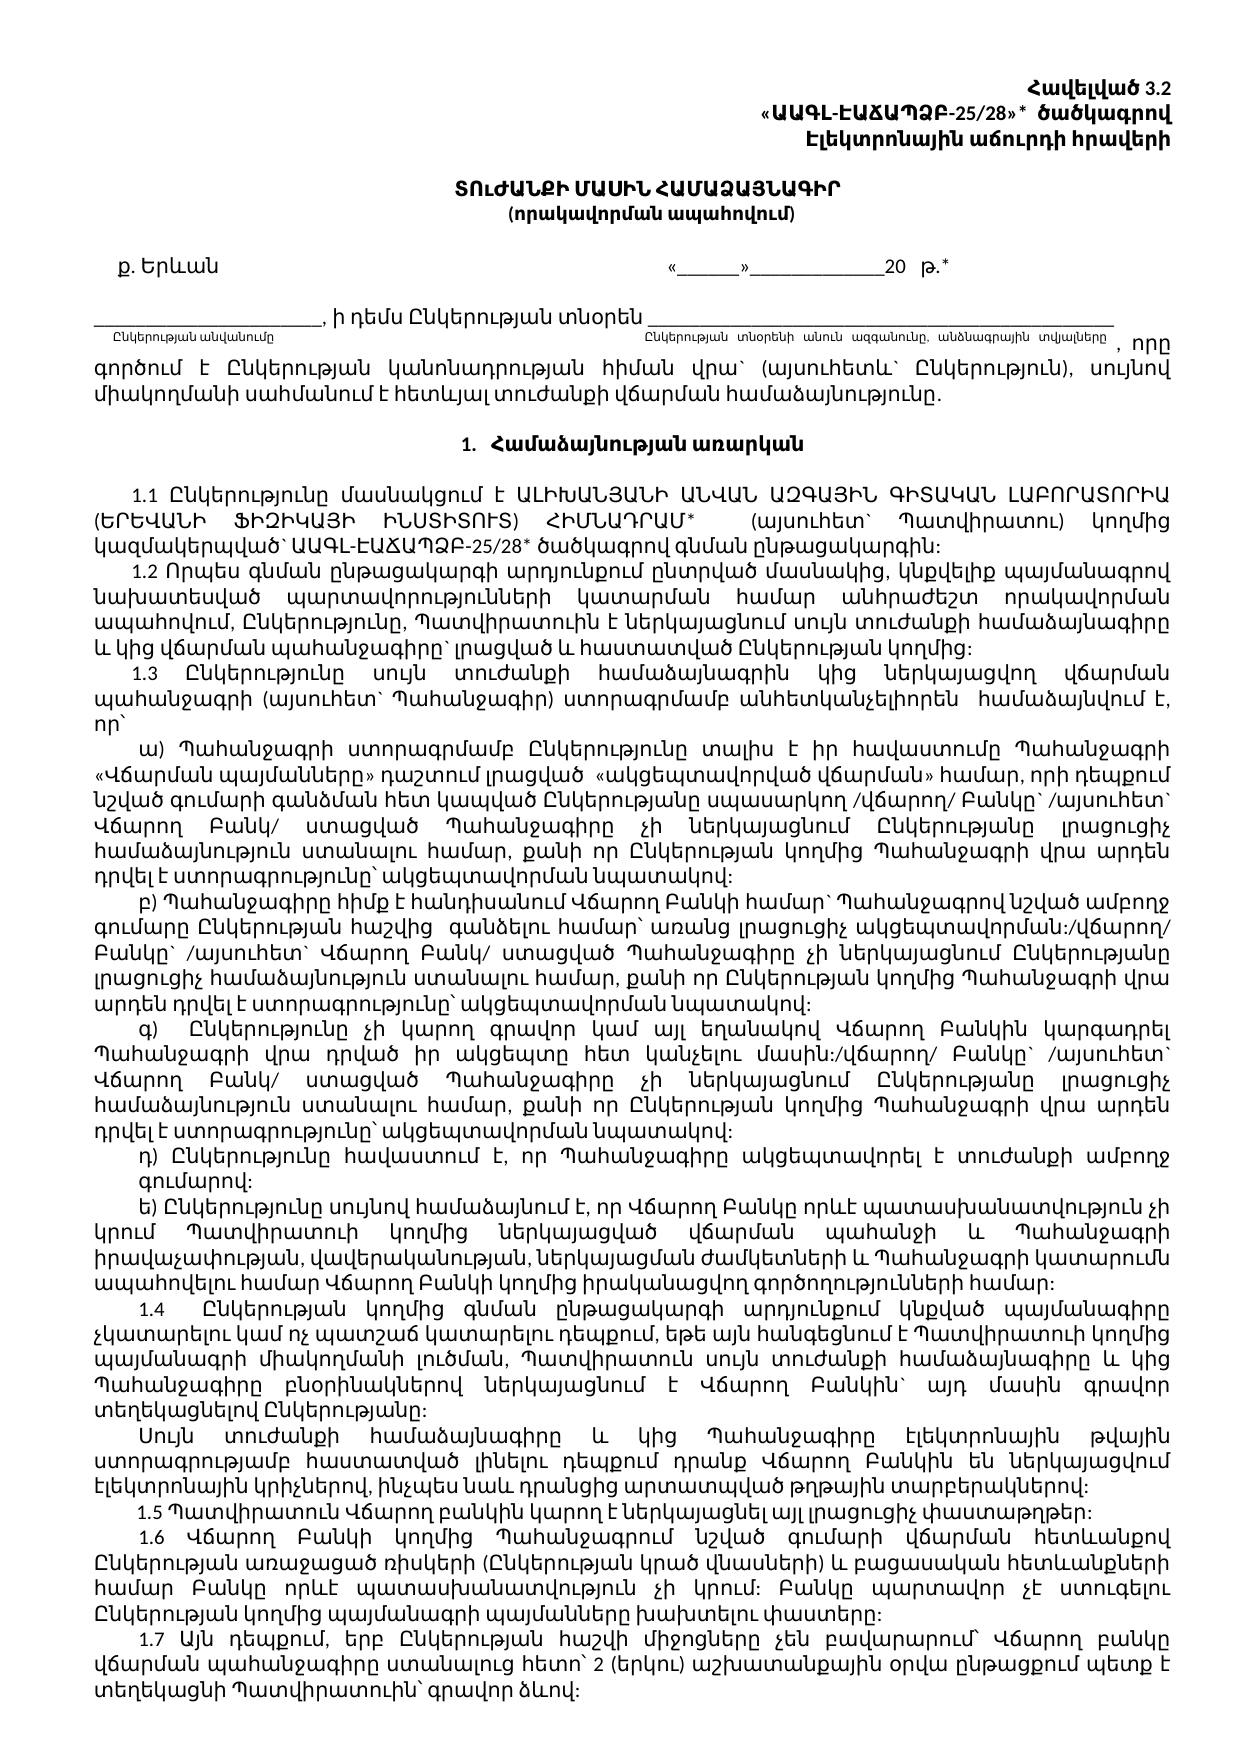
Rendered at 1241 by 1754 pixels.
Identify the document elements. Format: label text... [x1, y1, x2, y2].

text 1.5 Պատվիրատուն Վճարող բանկին կարող է ներկայացնել այլ լրացուցիչ փաստաթղթեր: [94, 1499, 1171, 1524]
text 1.3 Ընկերությունը սույն տուժանքի համաձայնագրին կից ներկայացվող վճարման պահանջագրի (այսուհետ` Պահանջագիր) ստորագրմամբ անհետկանչելիորեն համաձայնվում է, որ՝ [94, 660, 1171, 737]
text ______________________, ի դեմս Ընկերության տնօրեն _____________________________________________ [94, 304, 1171, 330]
text գ) Ընկերությունը չի կարող գրավոր կամ այլ եղանակով Վճարող Բանկին կարգադրել Պահանջագրի վրա դրված իր ակցեպտը հետ կանչելու մասին:/վճարող/ Բանկը` /այսուհետ` Վճարող Բանկ/ ստացված Պահանջագիրը չի ներկայացնում Ընկերությանը լրացուցիչ համաձայնություն ստանալու համար, քանի որ Ընկերության կողմից Պահանջագրի վրա արդեն դրվել է ստորագրությունը՝ ակցեպտավորման նպատակով: [94, 1016, 1171, 1143]
text ա) Պահանջագրի ստորագրմամբ Ընկերությունը տալիս է իր հավաստումը Պահանջագրի «Վճարման պայմանները» դաշտում լրացված «ակցեպտավորված վճարման» համար, որի դեպքում նշված գումարի գանձման հետ կապված Ընկերությանը սպասարկող /վճարող/ Բանկը` /այսուհետ` Վճարող Բանկ/ ստացված Պահանջագիրը չի ներկայացնում Ընկերությանը լրացուցիչ համաձայնություն ստանալու համար, քանի որ Ընկերության կողմից Պահանջագրի վրա արդեն դրվել է ստորագրությունը՝ ակցեպտավորման նպատակով: [94, 737, 1171, 889]
text Հավելված 3.2 [94, 75, 1171, 100]
text Էլեկտրոնային աճուրդի հրավերի [94, 126, 1171, 151]
text 1.4 Ընկերության կողմից գնման ընթացակարգի արդյունքում կնքված պայմանագիրը չկատարելու կամ ոչ պատշաճ կատարելու դեպքում, եթե այն հանգեցնում է Պատվիրատուի կողմից պայմանագրի միակողմանի լուծման, Պատվիրատուն սույն տուժանքի համաձայնագիրը և կից Պահանջագիրը բնօրինակներով ներկայացնում է Վճարող Բանկին` այդ մասին գրավոր տեղեկացնելով Ընկերությանը: [94, 1296, 1171, 1423]
text «ԱԱԳԼ-ԷԱՃԱՊՁԲ-25/28»* ծածկագրով [94, 100, 1171, 126]
text (որակավորման ապահովում) [94, 202, 1171, 225]
text 1. Համաձայնության առարկան [94, 432, 1171, 457]
text 1.6 Վճարող Բանկի կողմից Պահանջագրում նշված գումարի վճարման հետևանքով Ընկերության առաջացած ռիսկերի (Ընկերության կրած վնասների) և բացասական հետևանքների համար Բանկը որևէ պատասխանատվություն չի կրում: Բանկը պարտավոր չէ ստուգելու Ընկերության կողմից պայմանագրի պայմանները խախտելու փաստերը: [94, 1524, 1171, 1626]
text ք. Երևան «______»_____________20 թ.* [94, 254, 1171, 279]
text դ) Ընկերությունը հավաստում է, որ Պահանջագիրը ակցեպտավորել է տուժանքի ամբողջ գումարով: [138, 1143, 1171, 1194]
text ե) Ընկերությունը սույնով համաձայնում է, որ Վճարող Բանկը որևէ պատասխանատվություն չի կրում Պատվիրատուի կողմից ներկայացված վճարման պահանջի և Պահանջագրի իրավաչափության, վավերականության, ներկայացման ժամկետների և Պահանջագրի կատարումն ապահովելու համար Վճարող Բանկի կողմից իրականացվող գործողությունների համար: [94, 1194, 1171, 1296]
text 1.7 Այն դեպքում, երբ Ընկերության հաշվի միջոցները չեն բավարարում՝ Վճարող բանկը վճարման պահանջագիրը ստանալուց հետո՝ 2 (երկու) աշխատանքային օրվա ընթացքում պետք է տեղեկացնի Պատվիրատուին՝ գրավոր ձևով: [94, 1626, 1171, 1702]
text Սույն տուժանքի համաձայնագիրը և կից Պահանջագիրը էլեկտրոնային թվային ստորագրությամբ հաստատված լինելու դեպքում դրանք Վճարող Բանկին են ներկայացվում էլեկտրոնային կրիչներով, ինչպես նաև դրանցից արտատպված թղթային տարբերակներով: [94, 1423, 1171, 1499]
text 1.1 Ընկերությունը մասնակցում է ԱԼԻԽԱՆՅԱՆԻ ԱՆՎԱՆ ԱԶԳԱՅԻՆ ԳԻՏԱԿԱՆ ԼԱԲՈՐԱՏՈՐԻԱ (ԵՐԵՎԱՆԻ ՖԻԶԻԿԱՅԻ ԻՆՍՏԻՏՈՒՏ) ՀԻՄՆԱԴՐԱՄ* (այսուհետ` Պատվիրատու) կողմից կազմակերպված` ԱԱԳԼ-ԷԱՃԱՊՁԲ-25/28* ծածկագրով գնման ընթացակարգին: [94, 482, 1171, 559]
text բ) Պահանջագիրը հիմք է հանդիսանում Վճարող Բանկի համար` Պահանջագրով նշված ամբողջ գումարը Ընկերության հաշվից գանձելու համար՝ առանց լրացուցիչ ակցեպտավորման:/վճարող/ Բանկը` /այսուհետ` Վճարող Բանկ/ ստացված Պահանջագիրը չի ներկայացնում Ընկերությանը լրացուցիչ համաձայնություն ստանալու համար, քանի որ Ընկերության կողմից Պահանջագրի վրա արդեն դրվել է ստորագրությունը՝ ակցեպտավորման նպատակով: [94, 889, 1171, 1016]
text ՏՈւԺԱՆՔԻ ՄԱՍԻՆ ՀԱՄԱՁԱՅՆԱԳԻՐ [94, 177, 1171, 202]
text 1.2 Որպես գնման ընթացակարգի արդյունքում ընտրված մասնակից, կնքվելիք պայմանագրով նախատեսված պարտավորությունների կատարման համար անհրաժեշտ որակավորման ապահովում, Ընկերությունը, Պատվիրատուին է ներկայացնում սույն տուժանքի համաձայնագիրը և կից վճարման պահանջագիրը` լրացված և հաստատված Ընկերության կողմից: [94, 559, 1171, 660]
text Ընկերության անվանումը Ընկերության տնօրենի անուն ազգանունը, անձնագրային տվյալները , որը գործում է Ընկերության կանոնադրության հիման վրա` (այսուհետև` Ընկերություն), սույնով միակողմանի սահմանում է հետևյալ տուժանքի վճարման համաձայնությունը. [94, 330, 1171, 406]
